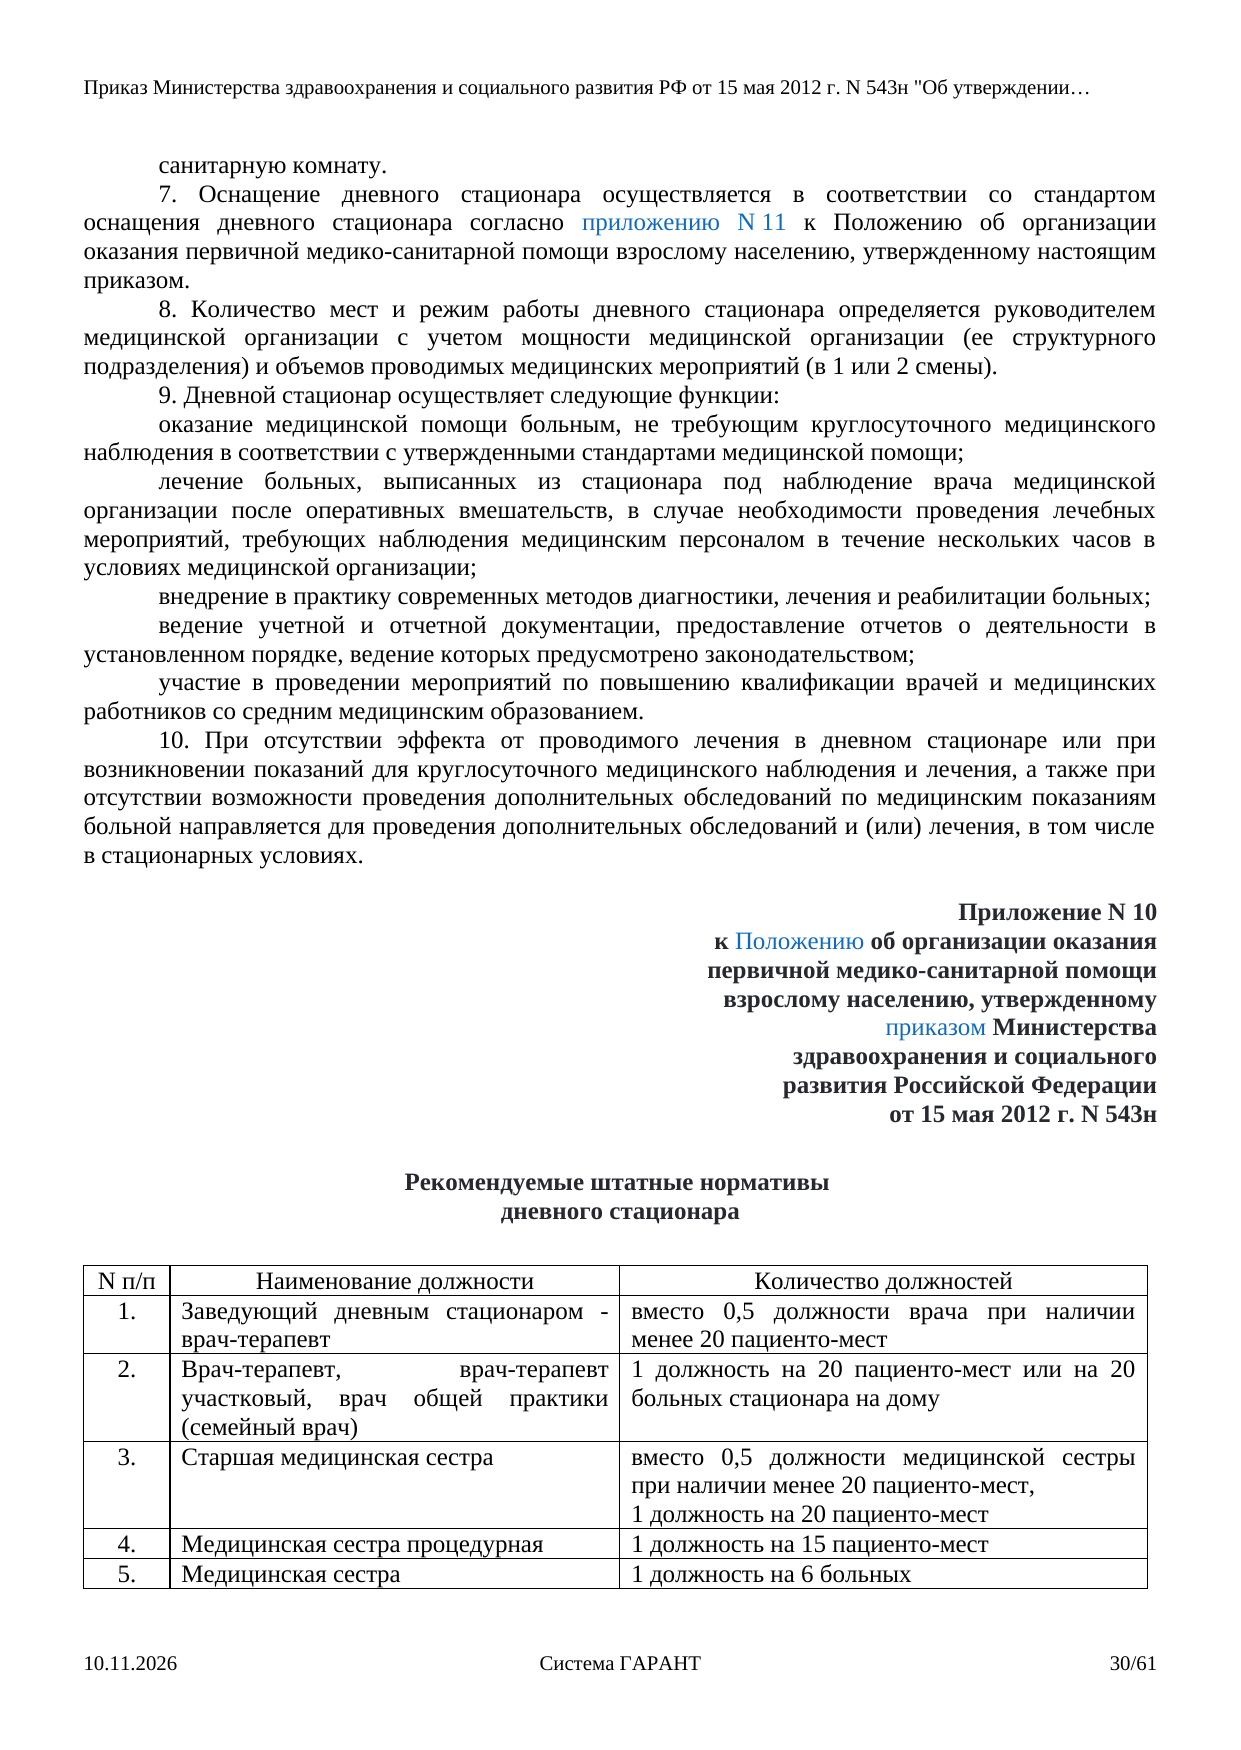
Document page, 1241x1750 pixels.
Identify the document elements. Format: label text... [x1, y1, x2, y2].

table_cell 4. [84, 1529, 169, 1558]
table_cell 3. [84, 1442, 169, 1528]
table_cell вместо 0,5 должности врача при наличии менее 20 пациенто-мест [620, 1296, 1147, 1353]
table_cell Старшая медицинская сестра [171, 1442, 619, 1528]
text 7. Оснащение дневного стационара осуществляется в соответствии со стандартом оснащения дневного стационара согласно приложению N 11 к Положению об организации оказания первичной медико-санитарной помощи взрослому населению, утвержденному настоящим приказом. [83, 179, 1157, 294]
table_cell 2. [84, 1354, 169, 1441]
text оказание медицинской помощи больным, не требующим круглосуточного медицинского наблюдения в соответствии с утвержденными стандартами медицинской помощи; [83, 409, 1157, 466]
table_cell 1 должность на 15 пациенто-мест [620, 1529, 1147, 1558]
text ведение учетной и отчетной документации, предоставление отчетов о деятельности в установленном порядке, ведение которых предусмотрено законодательством; [83, 610, 1157, 667]
table_cell Заведующий дневным стационаром - врач-терапевт [171, 1296, 619, 1353]
table_cell Медицинская сестра процедурная [171, 1529, 619, 1558]
table_header N п/п [84, 1266, 169, 1295]
text 10. При отсутствии эффекта от проводимого лечения в дневном стационаре или при возникновении показаний для круглосуточного медицинского наблюдения и лечения, а также при отсутствии возможности проведения дополнительных обследований по медицинским показаниям больной направляется для проведения дополнительных обследований и (или) лечения, в том числе в стационарных условиях. [83, 725, 1157, 869]
subtitle Рекомендуемые штатные нормативы дневного стационара [83, 1167, 1157, 1225]
table_cell 1 должность на 20 пациенто-мест или на 20 больных стационара на дому [620, 1354, 1147, 1441]
text санитарную комнату. [83, 150, 1157, 179]
text лечение больных, выписанных из стационара под наблюдение врача медицинской организации после оперативных вмешательств, в случае необходимости проведения лечебных мероприятий, требующих наблюдения медицинским персоналом в течение нескольких часов в условиях медицинской организации; [83, 466, 1157, 581]
table_cell 1 должность на 6 больных [620, 1559, 1147, 1587]
table_cell 1. [84, 1296, 169, 1353]
text внедрение в практику современных методов диагностики, лечения и реабилитации больных; [83, 581, 1157, 610]
table_cell Медицинская сестра [171, 1559, 619, 1587]
text Приложение N 10 к Положению об организации оказания первичной медико-санитарной помощи взрослому населению, утвержденному приказом Министерства здравоохранения и социального развития Российской Федерации от 15 мая 2012 г. N 543н [83, 897, 1157, 1127]
table_cell вместо 0,5 должности медицинской сестры при наличии менее 20 пациенто-мест, 1 должность на 20 пациенто-мест [620, 1442, 1147, 1528]
table_cell 5. [84, 1559, 169, 1587]
text 8. Количество мест и режим работы дневного стационара определяется руководителем медицинской организации с учетом мощности медицинской организации (ее структурного подразделения) и объемов проводимых медицинских мероприятий (в 1 или 2 смены). [83, 294, 1157, 380]
table_header Количество должностей [620, 1266, 1147, 1295]
table_cell Врач-терапевт, врач-терапевт участковый, врач общей практики (семейный врач) [171, 1354, 619, 1441]
text 9. Дневной стационар осуществляет следующие функции: [83, 380, 1157, 409]
table_header Наименование должности [171, 1266, 619, 1295]
text участие в проведении мероприятий по повышению квалификации врачей и медицинских работников со средним медицинским образованием. [83, 667, 1157, 725]
